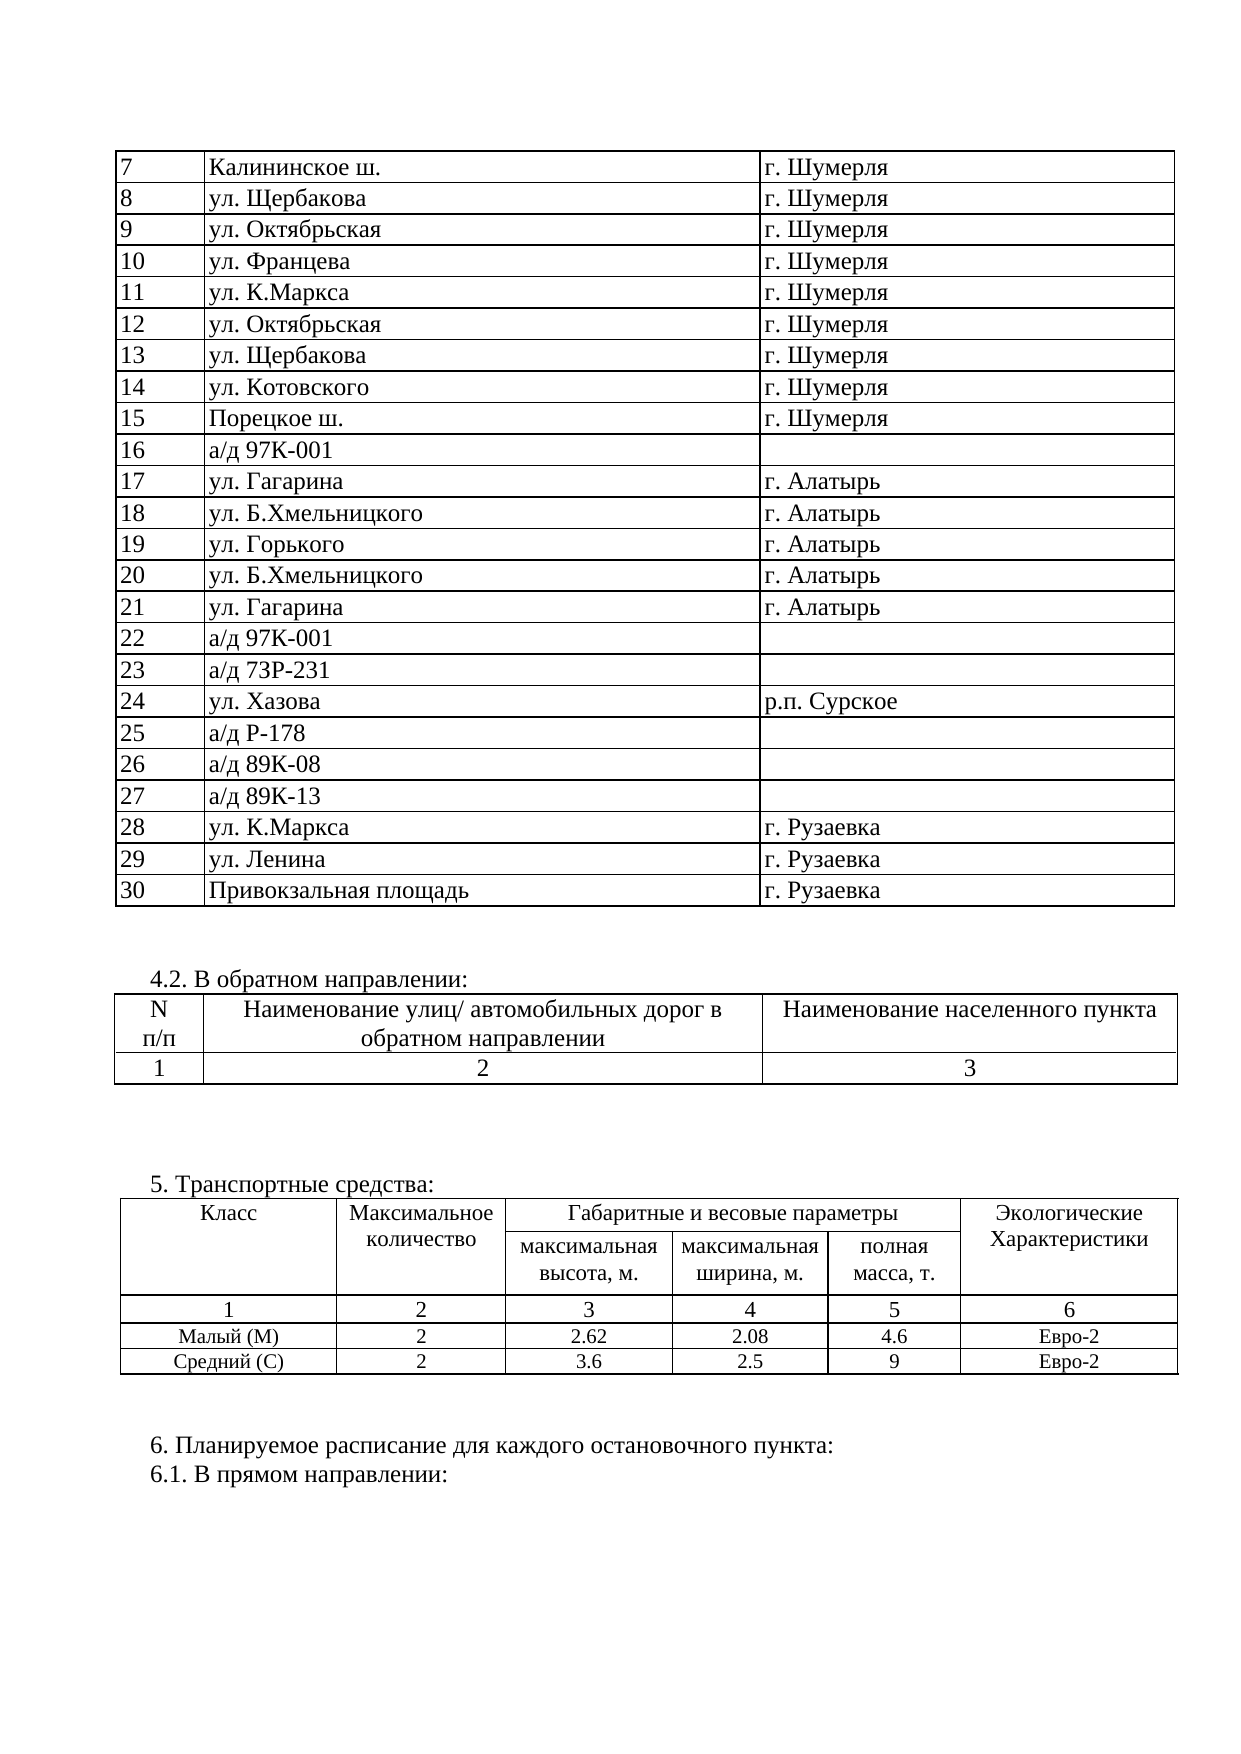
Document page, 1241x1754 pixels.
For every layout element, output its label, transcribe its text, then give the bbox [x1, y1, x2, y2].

table_cell г. Алатырь [761, 466, 1174, 496]
table_cell полная масса, т. [829, 1232, 960, 1294]
table_cell 18 [117, 498, 204, 527]
table_cell 1 [121, 1296, 336, 1322]
table_header Наименование улиц/ автомобильных дорог в обратном направлении [204, 995, 762, 1052]
table_cell 30 [117, 875, 204, 905]
table_cell 16 [117, 435, 204, 464]
table_cell 12 [117, 309, 204, 339]
table_cell Привокзальная площадь [205, 875, 759, 905]
table_cell г. Алатырь [761, 498, 1174, 527]
text 6. Планируемое расписание для каждого остановочного пункта: [150, 1430, 1090, 1459]
text 6.1. В прямом направлении: [150, 1459, 1090, 1487]
table_cell 27 [117, 781, 204, 811]
table_cell максимальная высота, м. [506, 1232, 672, 1294]
table_cell Калининское ш. [205, 152, 759, 181]
table_cell ул. Гагарина [205, 466, 759, 496]
table_cell ул. К.Маркса [205, 812, 759, 842]
table_cell г. Алатырь [761, 592, 1174, 622]
table_cell ул. Хазова [205, 686, 759, 716]
table_cell 23 [117, 655, 204, 685]
table_cell г. Шумерля [761, 183, 1174, 213]
table_cell 3.6 [506, 1349, 672, 1373]
table_cell г. Шумерля [761, 215, 1174, 244]
table_cell г. Алатырь [761, 529, 1174, 559]
table_cell ул. Щербакова [205, 340, 759, 370]
table_cell 11 [117, 277, 204, 307]
table_cell Евро-2 [961, 1324, 1177, 1348]
table_cell 3 [763, 1052, 1177, 1083]
table_cell г. Рузаевка [761, 875, 1174, 905]
table_cell 2.62 [506, 1324, 672, 1348]
table_cell 28 [117, 812, 204, 842]
table_cell 7 [117, 152, 204, 181]
table_cell максимальная ширина, м. [673, 1232, 827, 1294]
table_cell г. Рузаевка [761, 844, 1174, 873]
table_header Максимальное количество [337, 1199, 505, 1294]
table_cell 25 [117, 718, 204, 748]
table_cell 9 [829, 1349, 960, 1373]
table_cell 8 [117, 183, 204, 213]
table_cell [761, 718, 1174, 748]
table_cell [761, 435, 1174, 464]
table_cell 2 [337, 1296, 505, 1322]
table_cell 24 [117, 686, 204, 716]
table_cell ул. Б.Хмельницкого [205, 561, 759, 590]
table_cell 5 [829, 1296, 960, 1322]
table_cell а/д 97К-001 [205, 435, 759, 464]
table_cell ул. Октябрьская [205, 309, 759, 339]
table_header Класс [121, 1199, 336, 1294]
table_cell Порецкое ш. [205, 403, 759, 433]
table_header N п/п [115, 995, 203, 1052]
table_cell [761, 623, 1174, 653]
table_cell ул. Ленина [205, 844, 759, 873]
table_cell г. Алатырь [761, 561, 1174, 590]
table_cell 17 [117, 466, 204, 496]
table_cell 26 [117, 749, 204, 779]
table_cell г. Шумерля [761, 246, 1174, 276]
text 4.2. В обратном направлении: [150, 964, 1090, 993]
table_header Габаритные и весовые параметры [506, 1199, 960, 1231]
table_header Наименование населенного пункта [763, 995, 1177, 1052]
table_cell Средний (С) [121, 1349, 336, 1373]
table_cell г. Рузаевка [761, 812, 1174, 842]
table_cell 13 [117, 340, 204, 370]
table_cell г. Шумерля [761, 152, 1174, 181]
table_cell ул. Гагарина [205, 592, 759, 622]
table_cell а/д 89К-13 [205, 781, 759, 811]
table_cell г. Шумерля [761, 340, 1174, 370]
table_cell 2.08 [673, 1324, 827, 1348]
table_cell 14 [117, 372, 204, 402]
table_cell ул. Котовского [205, 372, 759, 402]
table_cell 9 [117, 215, 204, 244]
table_cell ул. Б.Хмельницкого [205, 498, 759, 527]
table_cell а/д 89К-08 [205, 749, 759, 779]
table_cell г. Шумерля [761, 277, 1174, 307]
table_cell 2 [337, 1324, 505, 1348]
table_cell 1 [115, 1053, 203, 1083]
table_cell [761, 749, 1174, 779]
table_cell 22 [117, 623, 204, 653]
table_cell г. Шумерля [761, 309, 1174, 339]
table_cell 6 [961, 1296, 1177, 1322]
table_cell а/д Р-178 [205, 718, 759, 748]
table_cell р.п. Сурское [761, 686, 1174, 716]
table_cell [761, 655, 1174, 685]
table_cell ул. Щербакова [205, 183, 759, 213]
table_cell 29 [117, 844, 204, 873]
table_header Экологические Характеристики [961, 1199, 1177, 1294]
table_cell 19 [117, 529, 204, 559]
table_cell ул. Горького [205, 529, 759, 559]
table_cell 4 [673, 1296, 827, 1322]
table_cell а/д 7ЗР-231 [205, 655, 759, 685]
table_cell ул. Францева [205, 246, 759, 276]
table_cell 15 [117, 403, 204, 433]
table_cell ул. К.Маркса [205, 277, 759, 307]
table_cell 2 [204, 1053, 762, 1083]
table_cell г. Шумерля [761, 372, 1174, 402]
table_cell ул. Октябрьская [205, 215, 759, 244]
table_cell [761, 781, 1174, 811]
table_cell а/д 97К-001 [205, 623, 759, 653]
table_cell 21 [117, 592, 204, 622]
table_cell Евро-2 [961, 1349, 1177, 1373]
table_cell 4.6 [829, 1324, 960, 1348]
table_cell 10 [117, 246, 204, 276]
table_cell 3 [506, 1296, 672, 1322]
table_cell г. Шумерля [761, 403, 1174, 433]
table_cell 20 [117, 561, 204, 590]
text 5. Транспортные средства: [150, 1169, 1090, 1197]
table_cell 2 [337, 1349, 505, 1373]
table_cell Малый (М) [121, 1324, 336, 1348]
table_cell 2.5 [673, 1349, 827, 1373]
